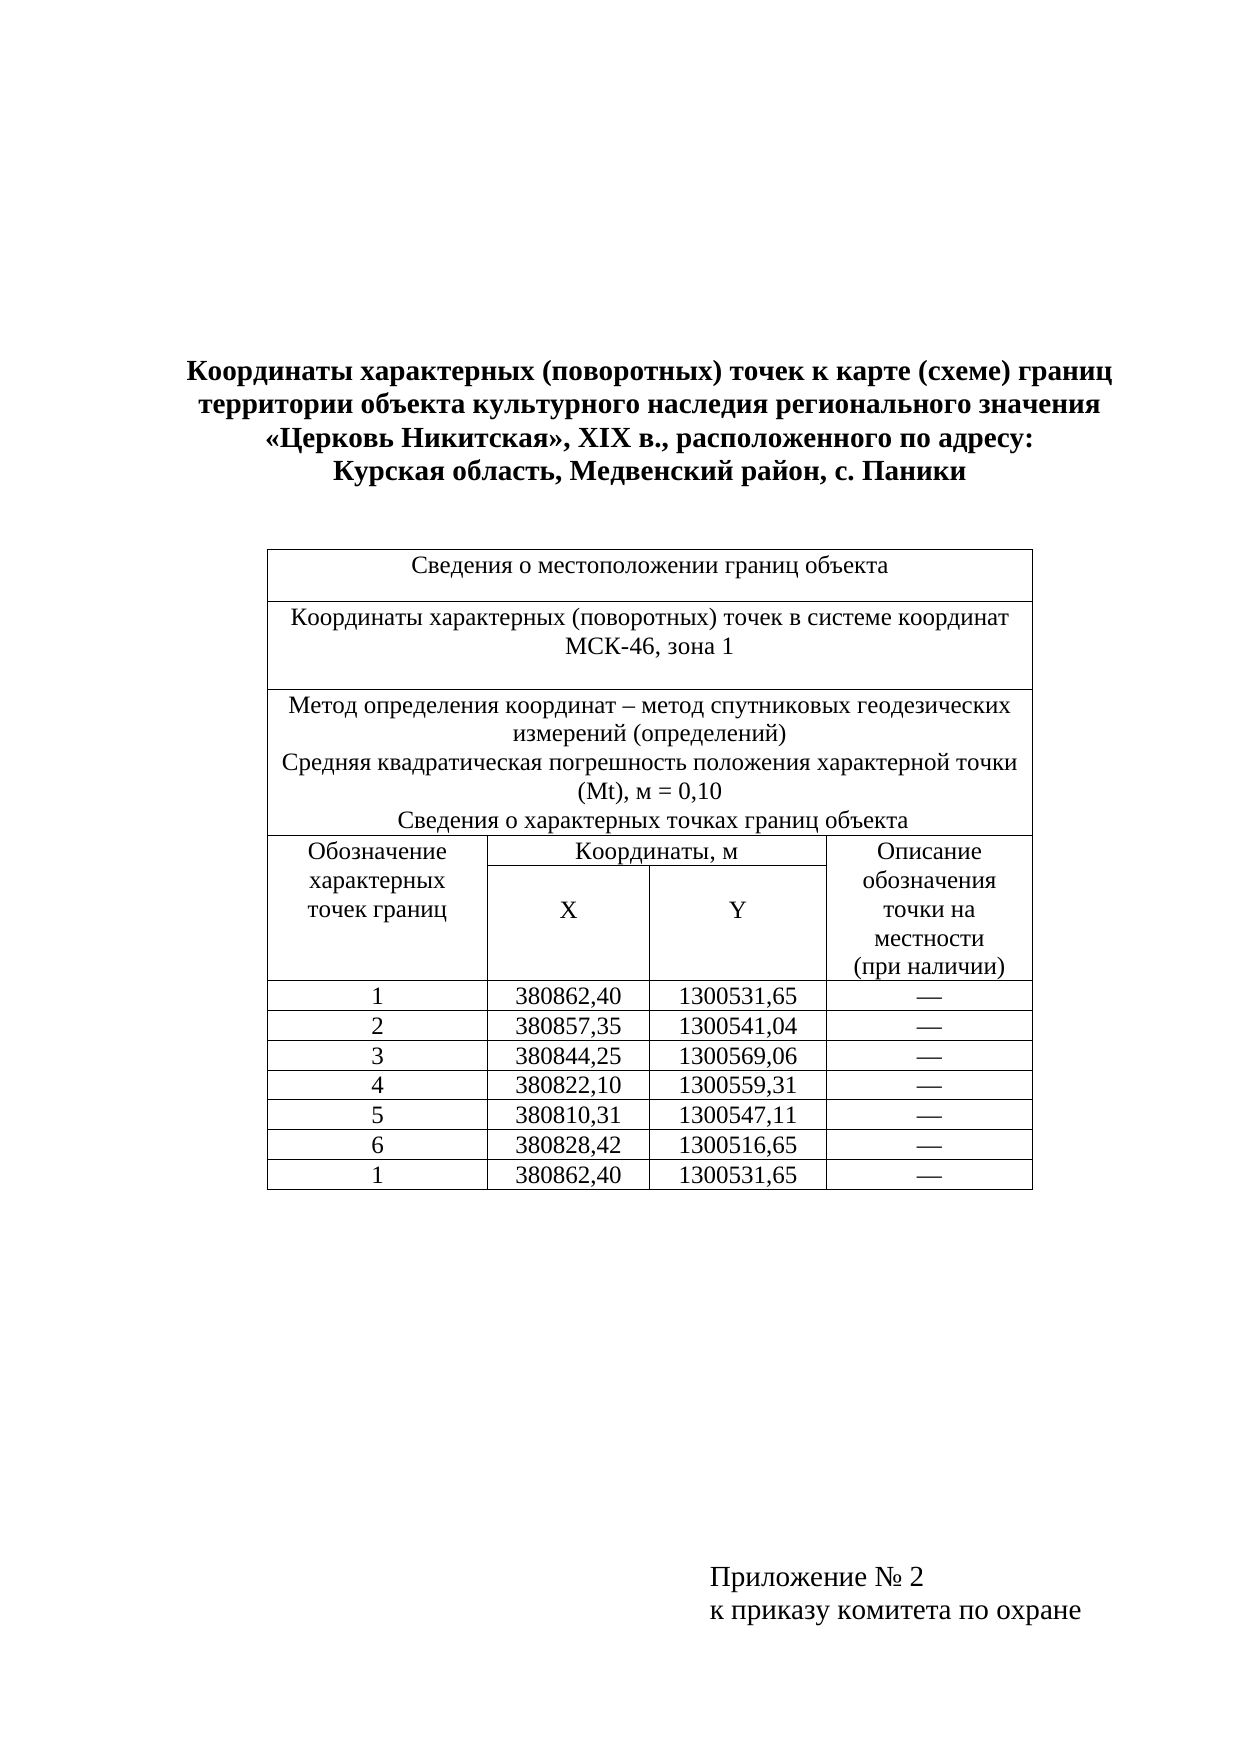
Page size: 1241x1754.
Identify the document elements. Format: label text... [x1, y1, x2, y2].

table_cell 6 [268, 1130, 487, 1159]
table_cell 1300531,65 [650, 981, 826, 1010]
table_cell 380862,40 [488, 981, 649, 1010]
table_cell Координаты характерных (поворотных) точек в системе координат МСК-46, зона 1 [268, 602, 1032, 689]
table_cell 1 [268, 1160, 487, 1189]
table_cell 1 [268, 981, 487, 1010]
table_cell 5 [268, 1100, 487, 1129]
table_cell 1300547,11 [650, 1100, 826, 1129]
table_cell — [827, 1100, 1032, 1129]
table_cell Y [650, 866, 826, 980]
table_cell 380828,42 [488, 1130, 649, 1159]
table_cell Описание обозначения точки на местности (при наличии) [827, 836, 1032, 980]
table_cell — [827, 1160, 1032, 1189]
table_cell 1300516,65 [650, 1130, 826, 1159]
text к приказу комитета по охране [177, 1592, 1122, 1626]
table_cell 380810,31 [488, 1100, 649, 1129]
table_header Сведения о местоположении границ объекта [268, 550, 1032, 601]
table_cell 380822,10 [488, 1071, 649, 1099]
text Курская область, Медвенский район, с. Паники [177, 453, 1122, 487]
table_cell 2 [268, 1011, 487, 1040]
table_cell 1300559,31 [650, 1071, 826, 1099]
table_cell 380857,35 [488, 1011, 649, 1040]
table_cell 1300569,06 [650, 1041, 826, 1069]
table_cell — [827, 1071, 1032, 1099]
table_cell Обозначение характерных точек границ [268, 836, 487, 980]
table_cell — [827, 1041, 1032, 1069]
text Координаты характерных (поворотных) точек к карте (схеме) границ территории объекта культурного наследия регионального значения «Церковь Никитская», XIX в., расположенного по адресу: [177, 353, 1122, 453]
text Приложение № 2 [177, 1559, 1122, 1592]
table_cell — [827, 981, 1032, 1010]
table_cell Метод определения координат – метод спутниковых геодезических измерений (определений) Средняя квадратическая погрешность положения характерной точки (Мt), м = 0,10 Сведения о характерных точках границ объекта [268, 690, 1032, 835]
table_cell Координаты, м [488, 836, 826, 865]
table_cell 380862,40 [488, 1160, 649, 1189]
table_cell 1300531,65 [650, 1160, 826, 1189]
table_cell 4 [268, 1071, 487, 1099]
table_cell X [488, 866, 649, 980]
table_cell 3 [268, 1041, 487, 1069]
table_cell — [827, 1130, 1032, 1159]
table_cell 380844,25 [488, 1041, 649, 1069]
table_cell 1300541,04 [650, 1011, 826, 1040]
table_cell — [827, 1011, 1032, 1040]
